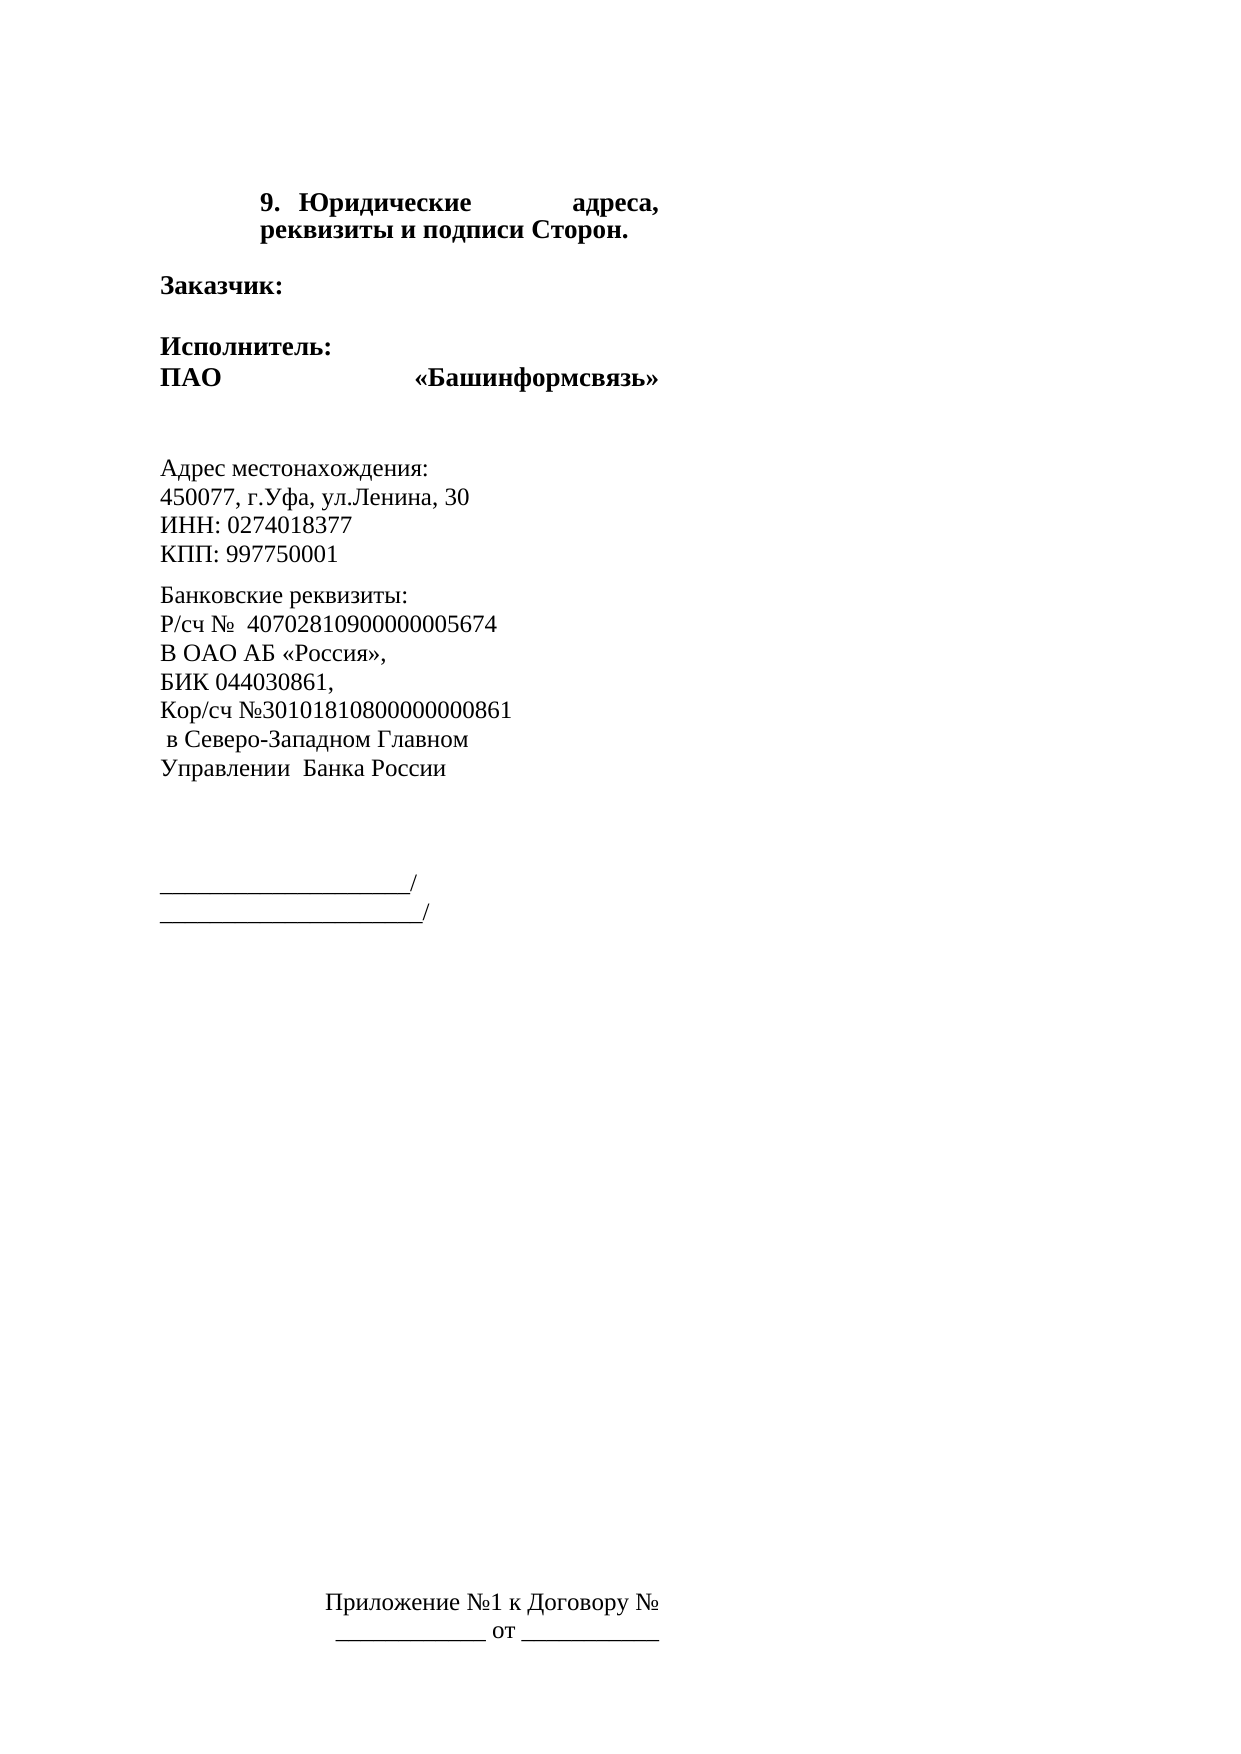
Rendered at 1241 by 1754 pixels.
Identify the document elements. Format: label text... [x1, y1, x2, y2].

text Адрес местонахождения: [160, 453, 659, 482]
text 450077, г.Уфа, ул.Ленина, 30 [160, 482, 659, 511]
text В ОАО АБ «Россия», [160, 638, 659, 667]
text ____________________/_____________________/ [160, 868, 659, 926]
text Приложение №1 к Договору № [160, 1587, 659, 1616]
text в Северо-Западном Главном [160, 724, 659, 753]
text ИНН: 0274018377 [160, 511, 659, 539]
subtitle Заказчик: Исполнитель: [160, 270, 659, 362]
text Управлении Банка России [160, 753, 659, 782]
text ____________ от ___________ [160, 1616, 659, 1644]
text Р/сч № 40702810900000005674 [160, 609, 659, 638]
text Банковские реквизиты: [160, 581, 659, 609]
text БИК 044030861, [160, 667, 659, 696]
text КПП: 997750001 [160, 539, 659, 568]
subtitle Юридические адреса, реквизиты и подписи Сторон. [260, 189, 659, 244]
text Кор/сч №30101810800000000861 [160, 696, 659, 724]
subtitle ПАО «Башинформсвязь» [160, 362, 659, 453]
